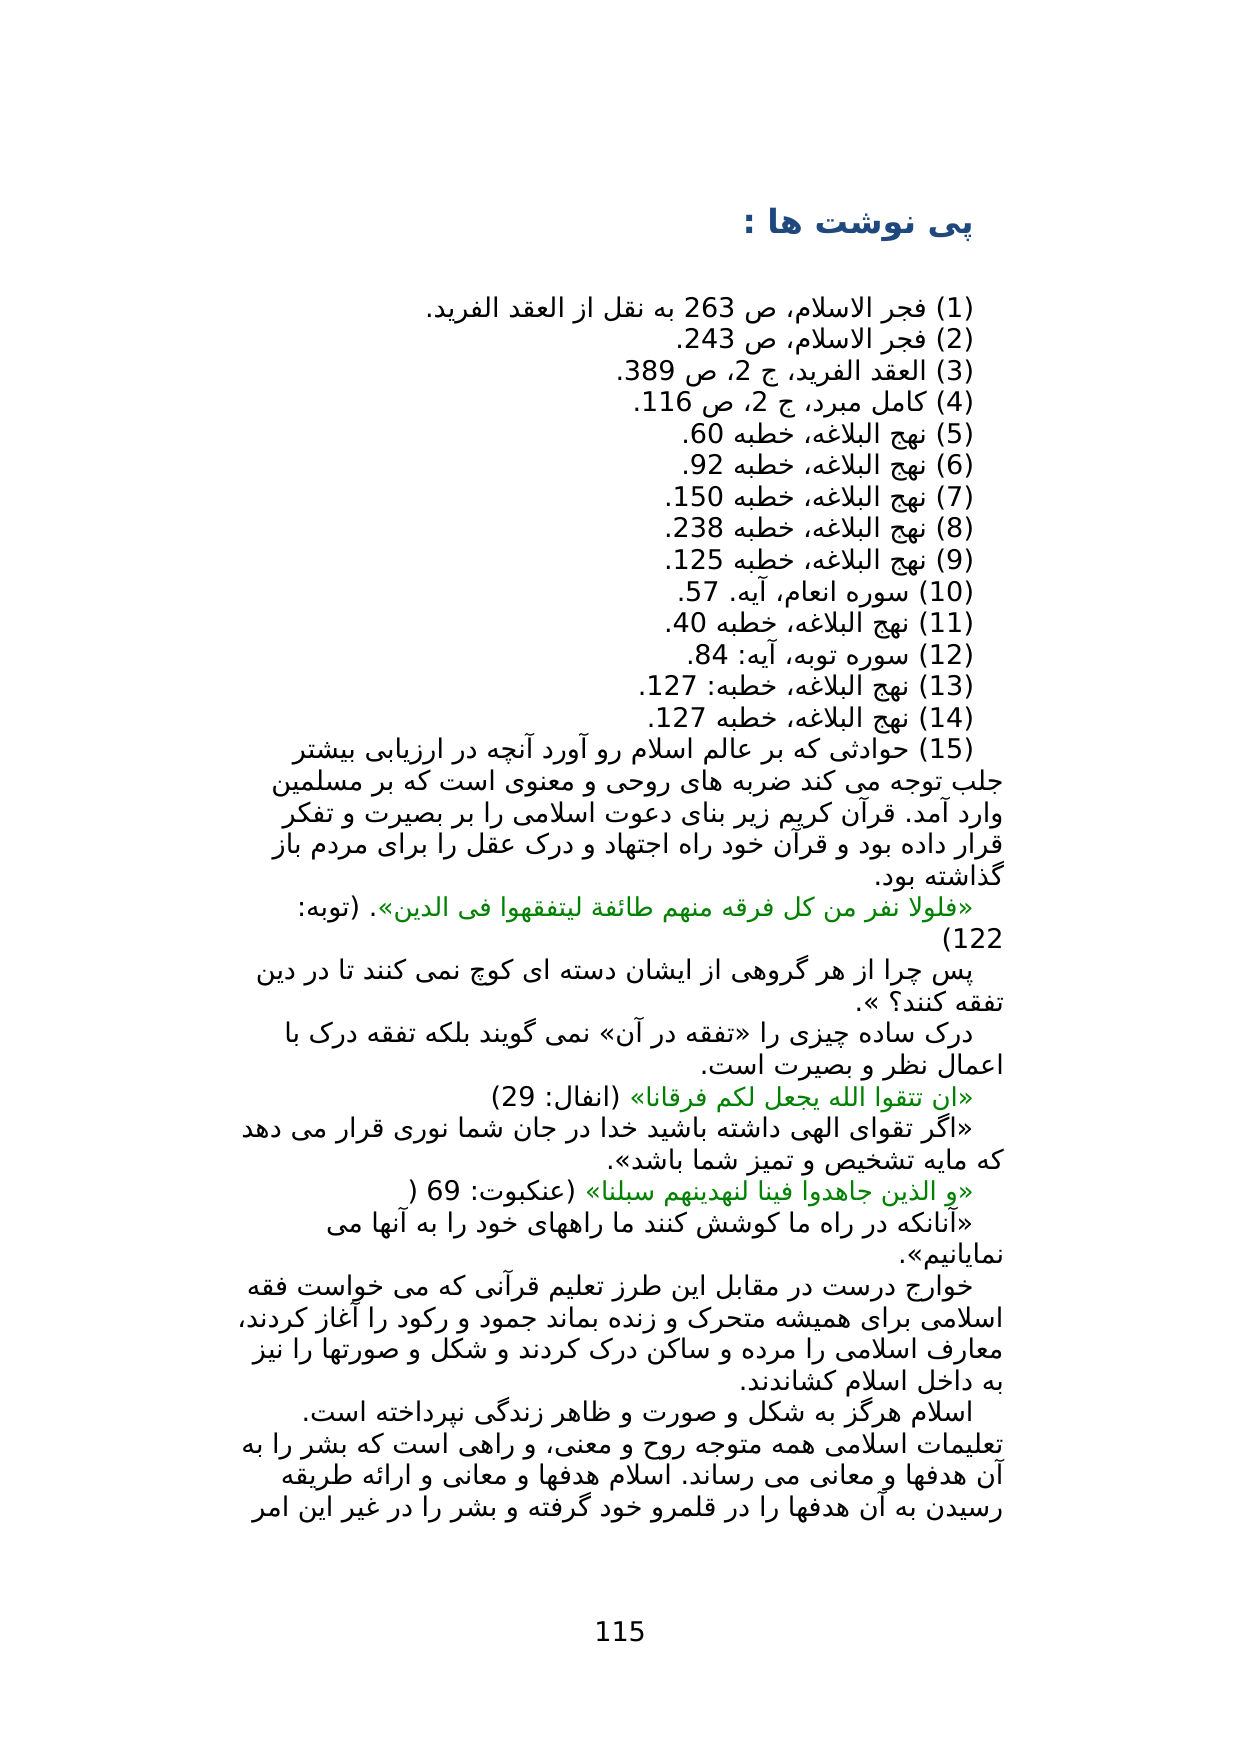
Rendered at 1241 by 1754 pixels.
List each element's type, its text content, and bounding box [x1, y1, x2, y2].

text (9) نهج البلاغه، خطبه 125. [236, 544, 1004, 576]
subtitle پی نوشت ها : [236, 202, 1004, 241]
text (12) سوره توبه، آیه: 84. [236, 639, 1004, 671]
text «اگر تقوای الهی داشته باشید خدا در جان شما نوری قرار می دهد که مایه تشخیص و تمیز شما باشد». [236, 1112, 1004, 1176]
text «آنانکه در راه ما کوشش کنند ما راههای خود را به آنها می نمایانیم». [236, 1207, 1004, 1270]
text (14) نهج البلاغه، خطبه 127. [236, 702, 1004, 734]
text (13) نهج البلاغه، خطبه: 127. [236, 671, 1004, 702]
text «ان تتقوا الله یجعل لکم فرقانا» (انفال: 29) [236, 1081, 1004, 1112]
text (11) نهج البلاغه، خطبه 40. [236, 607, 1004, 639]
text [236, 1397, 1004, 1523]
text درک ساده چیزی را «تفقه در آن» نمی گویند بلکه تفقه درک با اعمال نظر و بصیرت است. [236, 1018, 1004, 1081]
text (3) العقد الفرید، ج 2، ص 389. [236, 355, 1004, 387]
text «فلولا نفر من کل فرقه منهم طائفة لیتفقهوا فی الدین». (توبه: 122) [236, 892, 1004, 955]
text (4) کامل مبرد، ج 2، ص 116. [236, 387, 1004, 418]
text (2) فجر الاسلام، ص 243. [236, 323, 1004, 355]
text پس چرا از هر گروهی از ایشان دسته ای کوچ نمی کنند تا در دین تفقه کنند؟ ». [236, 955, 1004, 1018]
text (8) نهج البلاغه، خطبه 238. [236, 513, 1004, 544]
text (10) سوره انعام، آیه. 57. [236, 576, 1004, 607]
text (7) نهج البلاغه، خطبه 150. [236, 481, 1004, 513]
text (6) نهج البلاغه، خطبه 92. [236, 450, 1004, 481]
text (5) نهج البلاغه، خطبه 60. [236, 418, 1004, 450]
text خوارج درست در مقابل این طرز تعلیم قرآنی که می خواست فقه اسلامی برای همیشه متحرک و زنده بماند جمود و رکود را آغاز کردند، معارف اسلامی را مرده و ساکن درک کردند و شکل و صورتها را نیز به داخل اسلام کشاندند. [236, 1270, 1004, 1397]
text (15) حوادثی که بر عالم اسلام رو آورد آنچه در ارزیابی بیشتر جلب توجه می کند ضربه های روحی و معنوی است که بر مسلمین وارد آمد. قرآن کریم زیر بنای دعوت اسلامی را بر بصیرت و تفکر قرار داده بود و قرآن خود راه اجتهاد و درک عقل را برای مردم باز گذاشته بود. [236, 734, 1004, 892]
text «و الذین جاهدوا فینا لنهدینهم سبلنا» (عنکبوت: 69 ( [236, 1176, 1004, 1207]
text (1) فجر الاسلام، ص 263 به نقل از العقد الفرید. [236, 292, 1004, 323]
